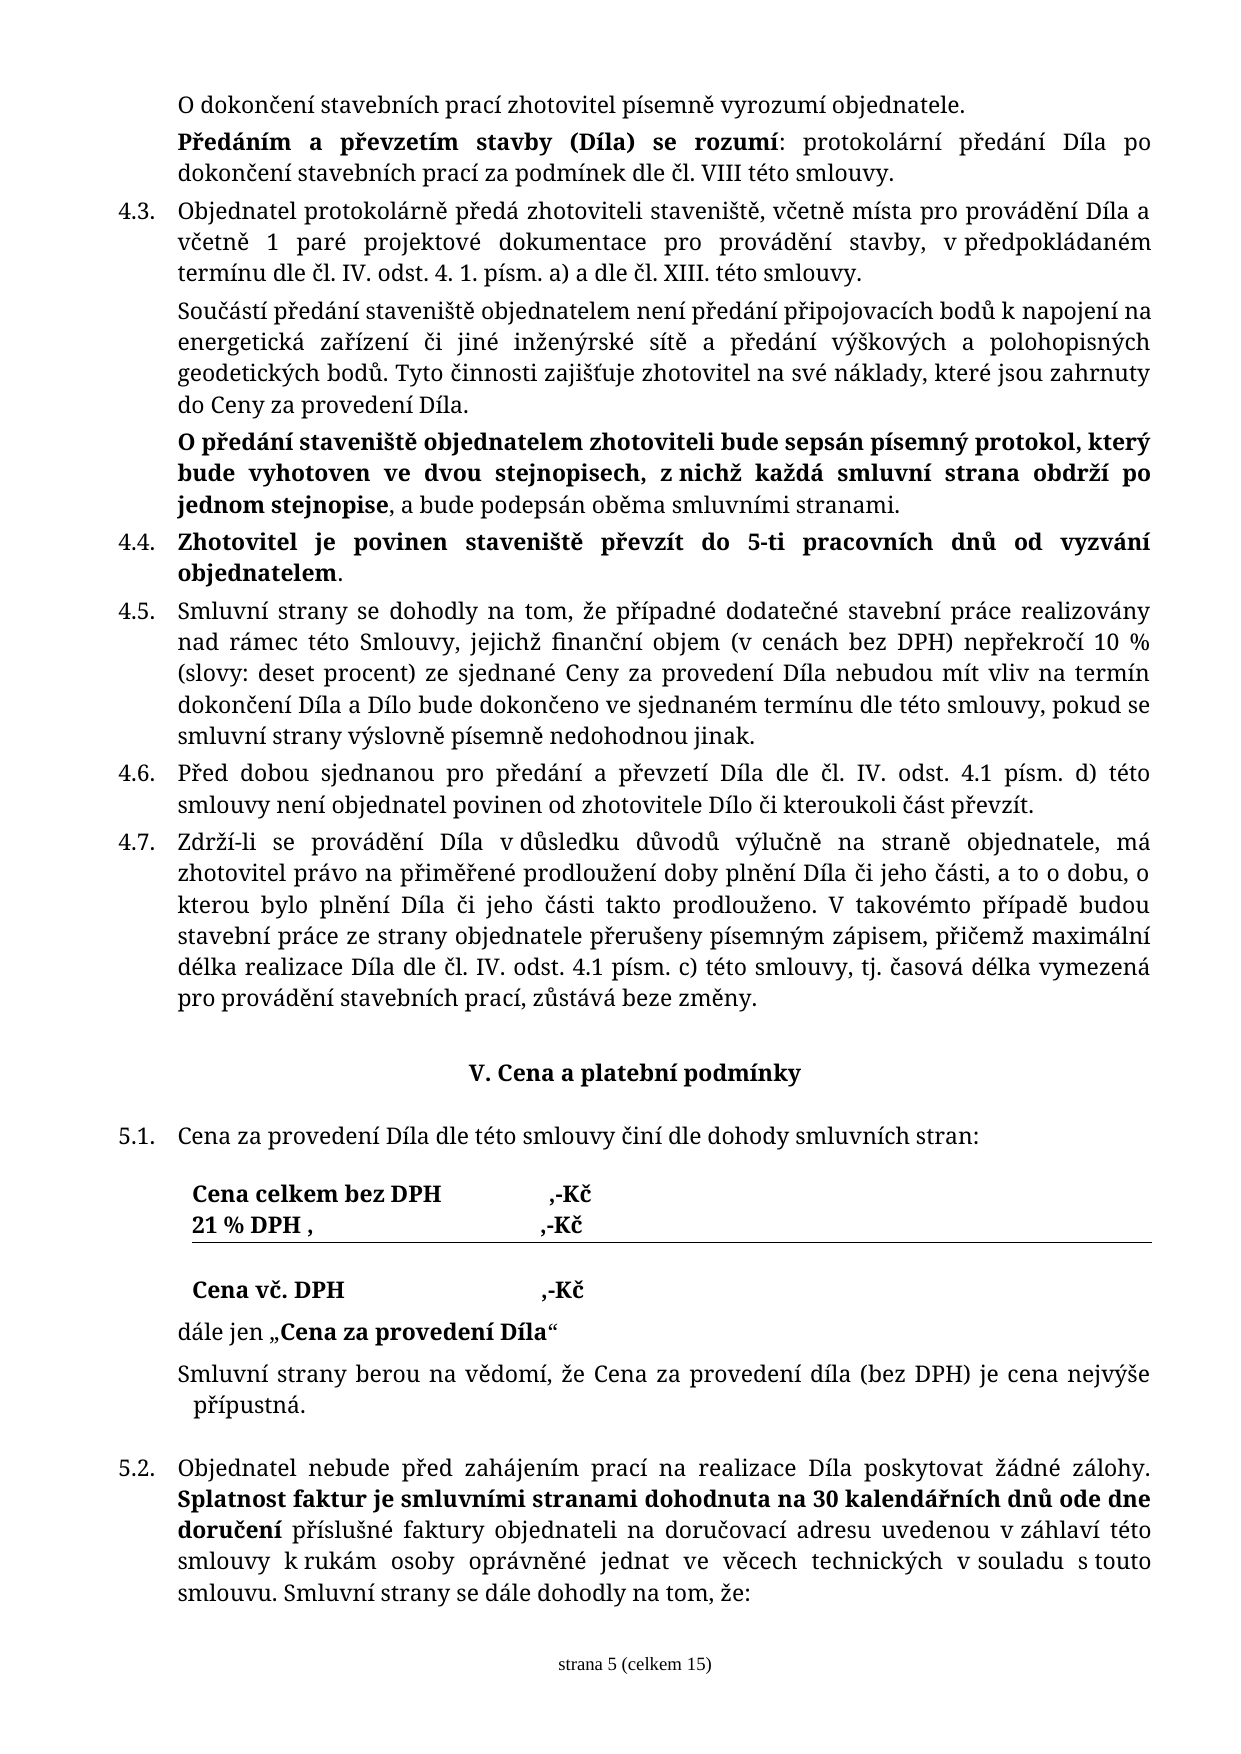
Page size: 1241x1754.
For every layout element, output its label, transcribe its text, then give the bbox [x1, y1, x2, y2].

text O předání staveniště objednatelem zhotoviteli bude sepsán písemný protokol, který bude vyhotoven ve dvou stejnopisech, z nichž každá smluvní strana obdrží po jednom stejnopise, a bude podepsán oběma smluvními stranami. [177, 426, 1152, 520]
text Předáním a převzetím stavby (Díla) se rozumí: protokolární předání Díla po dokončení stavebních prací za podmínek dle čl. VIII této smlouvy. [177, 126, 1152, 189]
list Objednatel protokolárně předá zhotoviteli staveniště, včetně místa pro provádění Díla a včetně 1 paré projektové dokumentace pro provádění stavby, v předpokládaném termínu dle čl. IV. odst. 4. 1. písm. a) a dle čl. XIII. této smlouvy. [118, 195, 1152, 289]
text V. Cena a platební podmínky [118, 1057, 1152, 1089]
list Před dobou sjednanou pro předání a převzetí Díla dle čl. IV. odst. 4.1 písm. d) této smlouvy není objednatel povinen od zhotovitele Dílo či kteroukoli část převzít. [118, 757, 1152, 820]
text Cena vč. DPH ,-Kč [192, 1274, 1152, 1306]
text O dokončení stavebních prací zhotovitel písemně vyrozumí objednatele. [177, 89, 1152, 120]
text 21 % DPH , ,-Kč [192, 1209, 1152, 1242]
text Cena celkem bez DPH ,-Kč [192, 1177, 1152, 1209]
list Zhotovitel je povinen staveniště převzít do 5-ti pracovních dnů od vyzvání objednatelem. [118, 526, 1152, 589]
text Součástí předání staveniště objednatelem není předání připojovacích bodů k napojení na energetická zařízení či jiné inženýrské sítě a předání výškových a polohopisných geodetických bodů. Tyto činnosti zajišťuje zhotovitel na své náklady, které jsou zahrnuty do Ceny za provedení Díla. [177, 295, 1152, 420]
list Zdrží-li se provádění Díla v důsledku důvodů výlučně na straně objednatele, má zhotovitel právo na přiměřené prodloužení doby plnění Díla či jeho části, a to o dobu, o kterou bylo plnění Díla či jeho části takto prodlouženo. V takovémto případě budou stavební práce ze strany objednatele přerušeny písemným zápisem, přičemž maximální délka realizace Díla dle čl. IV. odst. 4.1 písm. c) této smlouvy, tj. časová délka vymezená pro provádění stavebních prací, zůstává beze změny. [118, 826, 1152, 1014]
text Smluvní strany berou na vědomí, že Cena za provedení díla (bez DPH) je cena nejvýše přípustná. [177, 1358, 1152, 1420]
list Smluvní strany se dohodly na tom, že případné dodatečné stavební práce realizovány nad rámec této Smlouvy, jejichž finanční objem (v cenách bez DPH) nepřekročí 10 % (slovy: deset procent) ze sjednané Ceny za provedení Díla nebudou mít vliv na termín dokončení Díla a Dílo bude dokončeno ve sjednaném termínu dle této smlouvy, pokud se smluvní strany výslovně písemně nedohodnou jinak. [118, 595, 1152, 751]
list Cena za provedení Díla dle této smlouvy činí dle dohody smluvních stran: [118, 1120, 1152, 1151]
text dále jen „Cena za provedení Díla“ [177, 1316, 1152, 1347]
list Objednatel nebude před zahájením prací na realizace Díla poskytovat žádné zálohy. Splatnost faktur je smluvními stranami dohodnuta na 30 kalendářních dnů ode dne doručení příslušné faktury objednateli na doručovací adresu uvedenou v záhlaví této smlouvy k rukám osoby oprávněné jednat ve věcech technických v souladu s touto smlouvu. Smluvní strany se dále dohodly na tom, že: [118, 1451, 1152, 1608]
